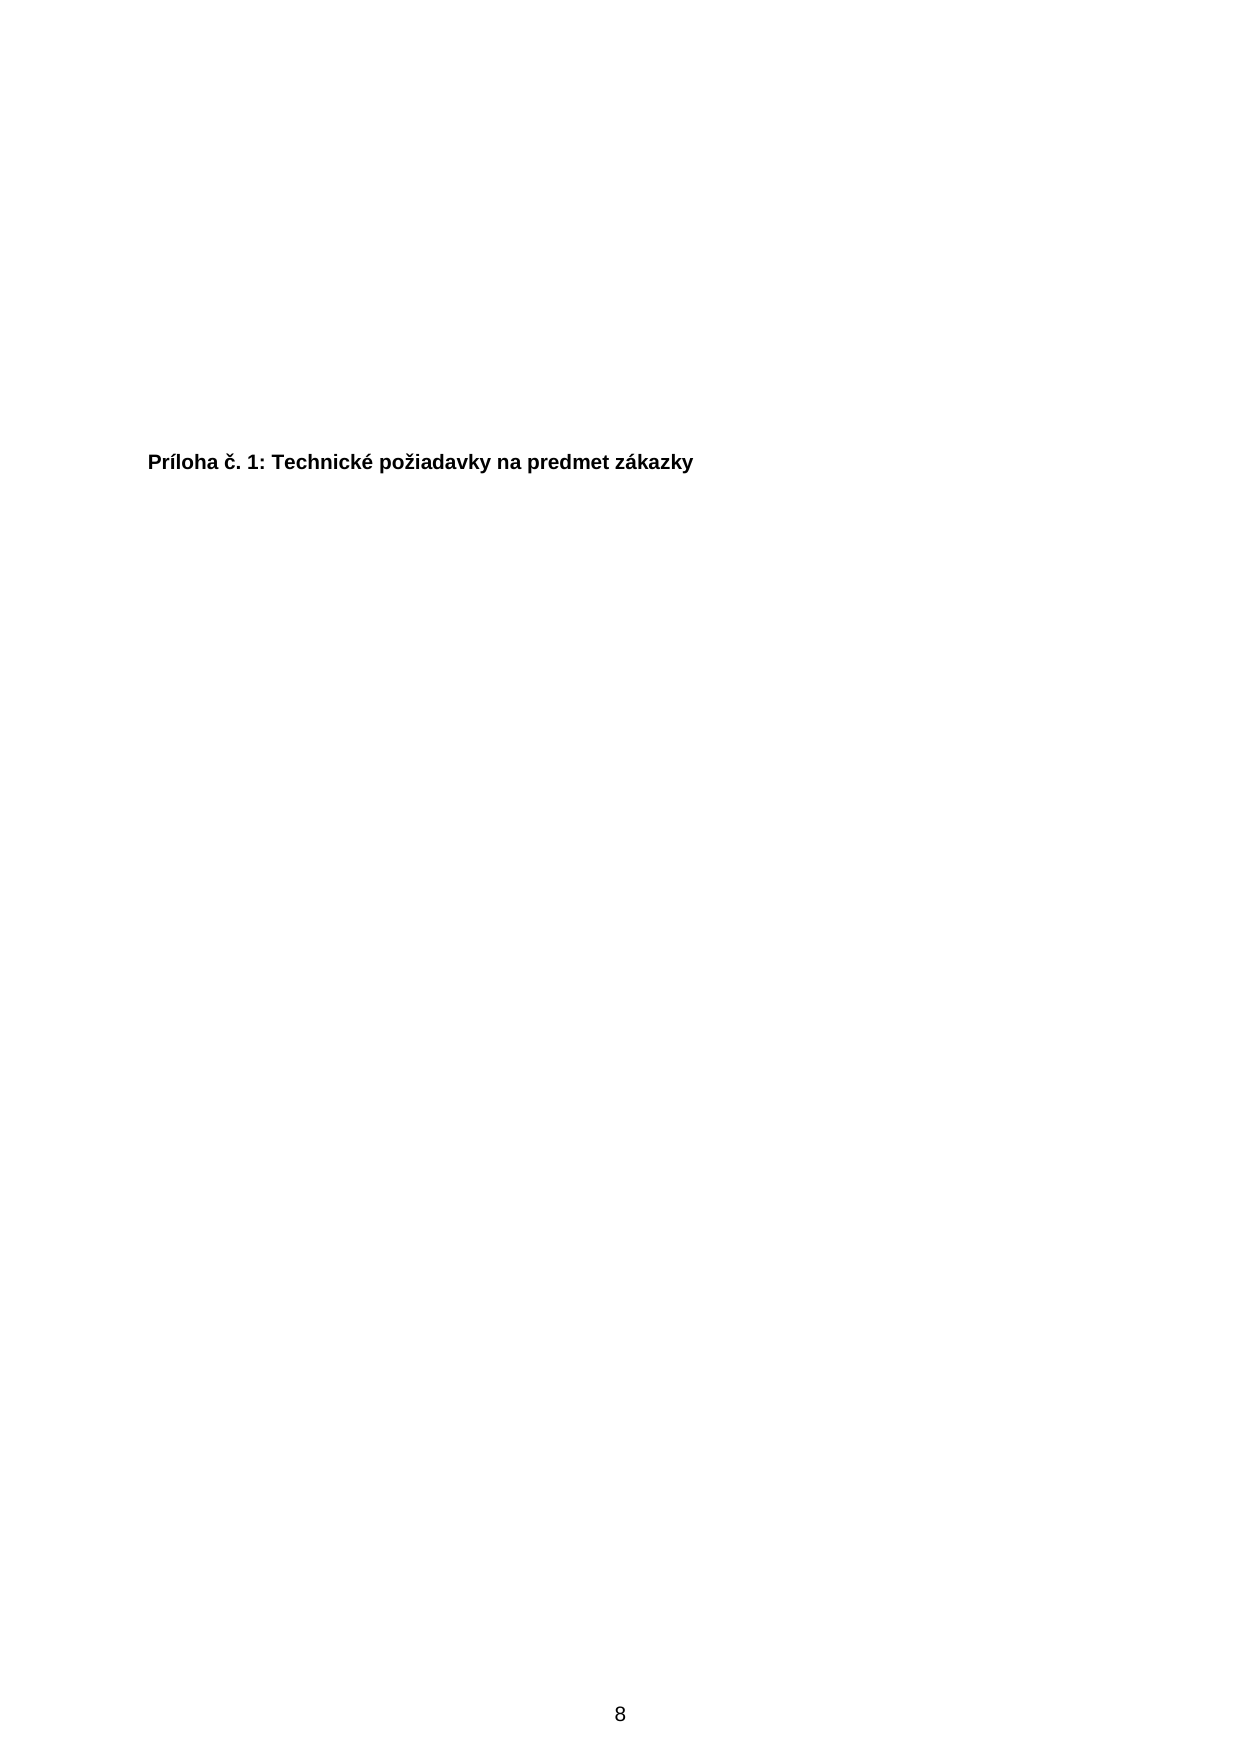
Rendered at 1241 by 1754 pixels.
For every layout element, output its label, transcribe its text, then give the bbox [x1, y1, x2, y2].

text Príloha č. 1: Technické požiadavky na predmet zákazky [148, 450, 1092, 474]
